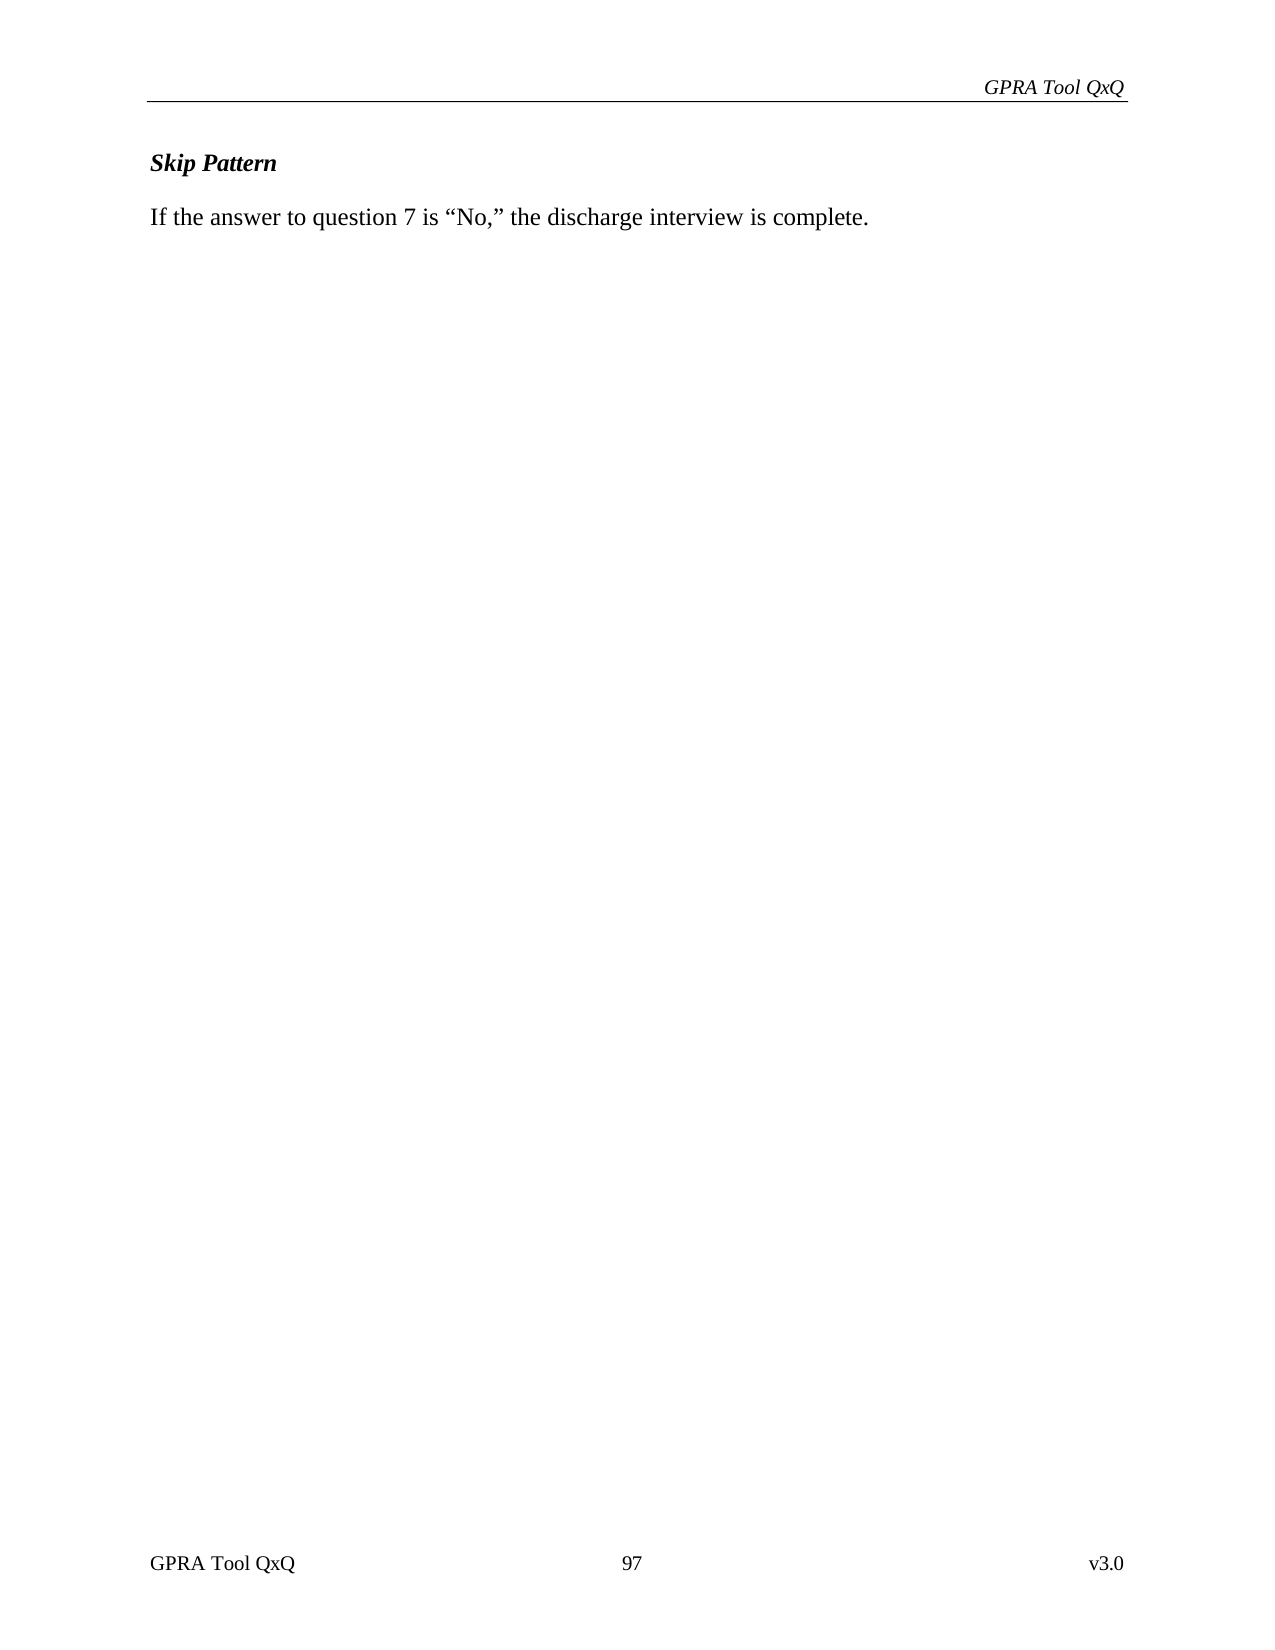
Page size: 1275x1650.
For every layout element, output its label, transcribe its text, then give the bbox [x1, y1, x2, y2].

subtitle Skip Pattern [150, 148, 1156, 177]
text If the answer to question 7 is “No,” the discharge interview is complete. [150, 202, 1156, 231]
